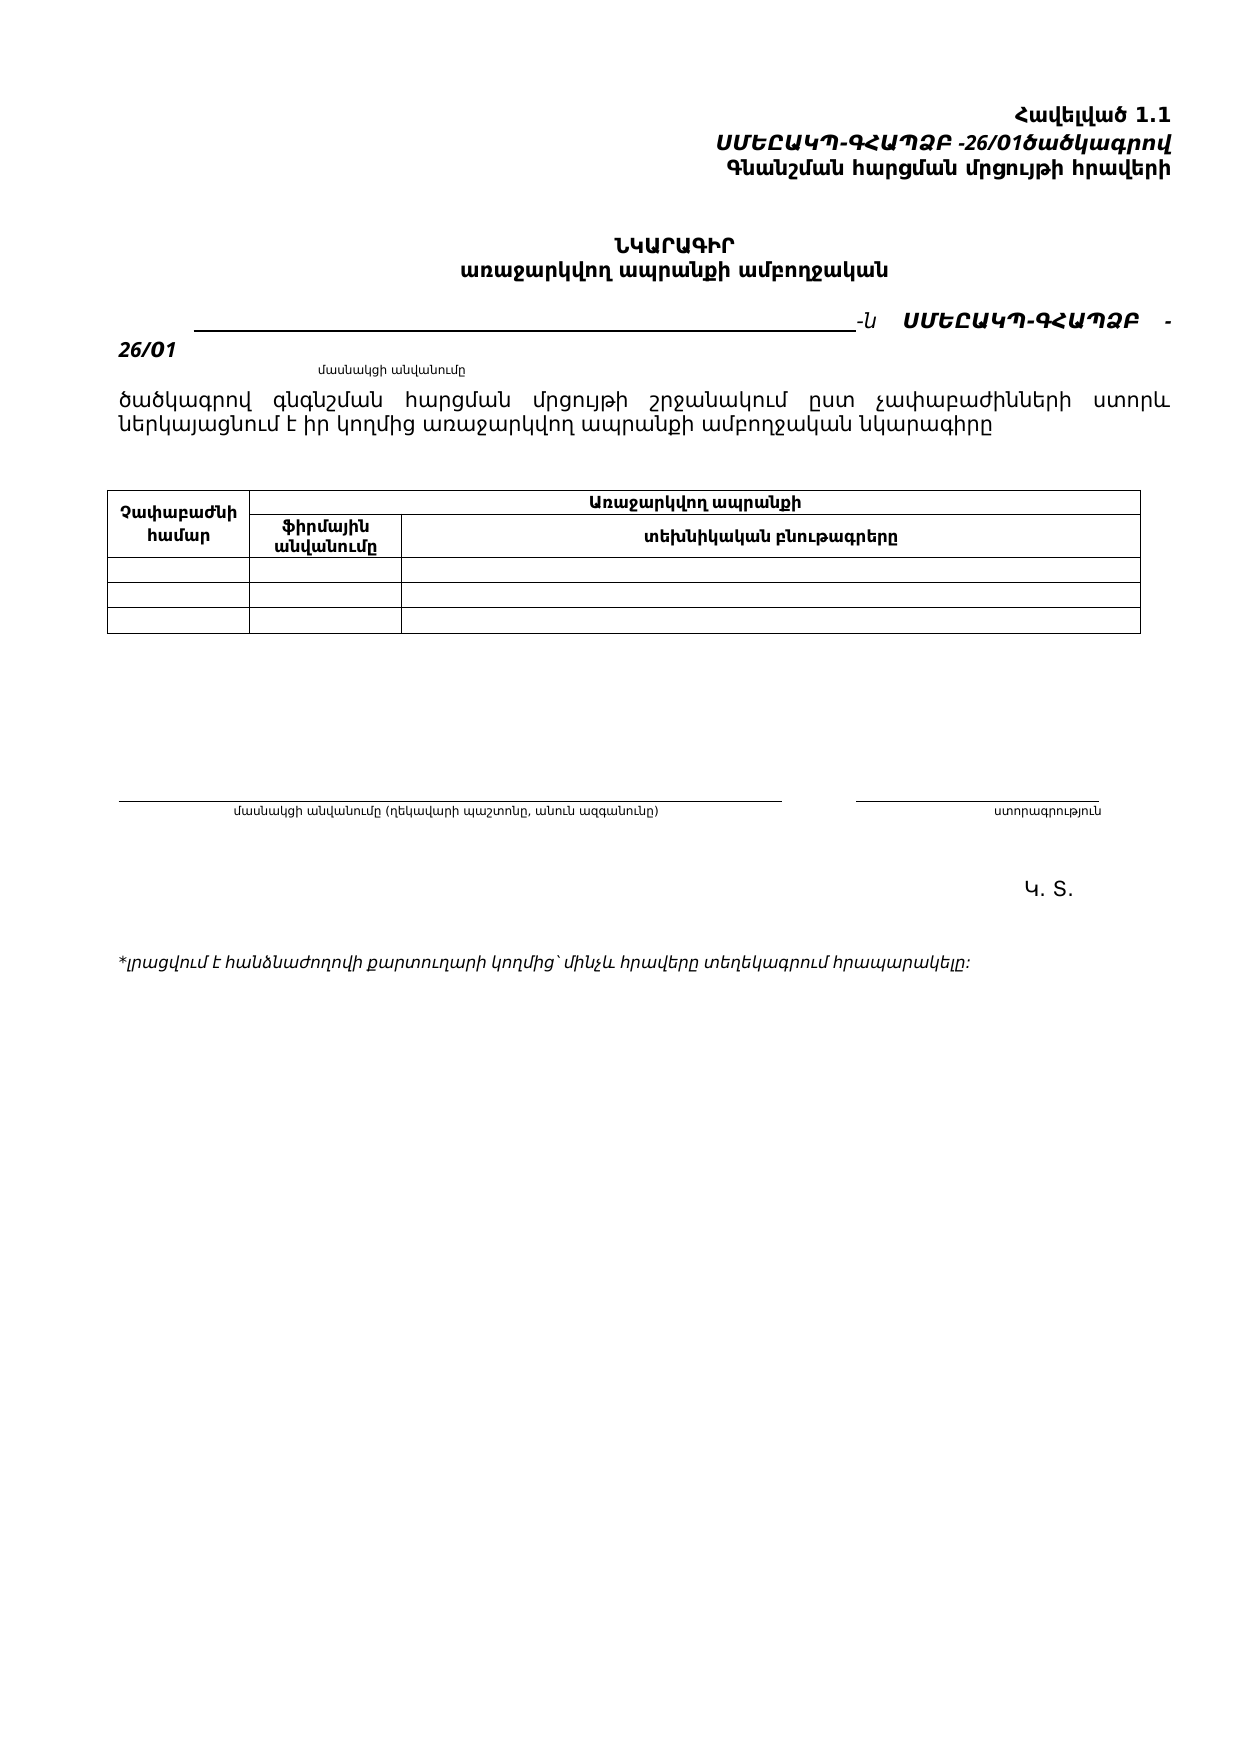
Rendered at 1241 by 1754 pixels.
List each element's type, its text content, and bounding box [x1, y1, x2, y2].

subtitle ՆԿԱՐԱԳԻՐ [118, 234, 1171, 258]
table_cell [108, 558, 249, 582]
table_header Առաջարկվող ապրանքի [250, 491, 1140, 513]
text Կ. Տ. [118, 877, 1171, 902]
subtitle առաջարկվող ապրանքի ամբողջական [118, 258, 1171, 282]
table_cell [402, 558, 1140, 582]
text Գնանշման հարցման մրցույթի հրավերի [118, 156, 1171, 180]
table_cell [108, 608, 249, 633]
table_cell [402, 608, 1140, 633]
table_cell տեխնիկական բնութագրերը [402, 515, 1140, 557]
text ծածկագրով գնգնշման հարցման մրցույթի շրջանակում ըստ չափաբաժինների ստորև ներկայացնում է իր կողմից առաջարկվող ապրանքի ամբողջական նկարագիրը [118, 388, 1171, 436]
table_cell ֆիրմային անվանումը [250, 515, 401, 557]
text ՍՄԵԸԱԿՊ-ԳՀԱՊՁԲ -26/01ծածկագրով [118, 128, 1171, 156]
table_cell [402, 583, 1140, 607]
text մասնակցի անվանումը [118, 363, 1171, 388]
text *լրացվում է հանձնաժողովի քարտուղարի կողմից` մինչև հրավերը տեղեկագրում հրապարակելը: [118, 950, 1171, 973]
table_cell [250, 558, 401, 582]
table_cell [108, 583, 249, 607]
table_cell [250, 608, 401, 633]
table_header Չափաբաժնի համար [108, 491, 249, 557]
subtitle Հավելված 1.1 [118, 103, 1171, 128]
table_cell [250, 583, 401, 607]
text -ն ՍՄԵԸԱԿՊ-ԳՀԱՊՁԲ -26/01 [118, 307, 1171, 363]
text մասնակցի անվանումը (ղեկավարի պաշտոնը, անուն ազգանունը) ստորագրություն [118, 804, 1171, 829]
